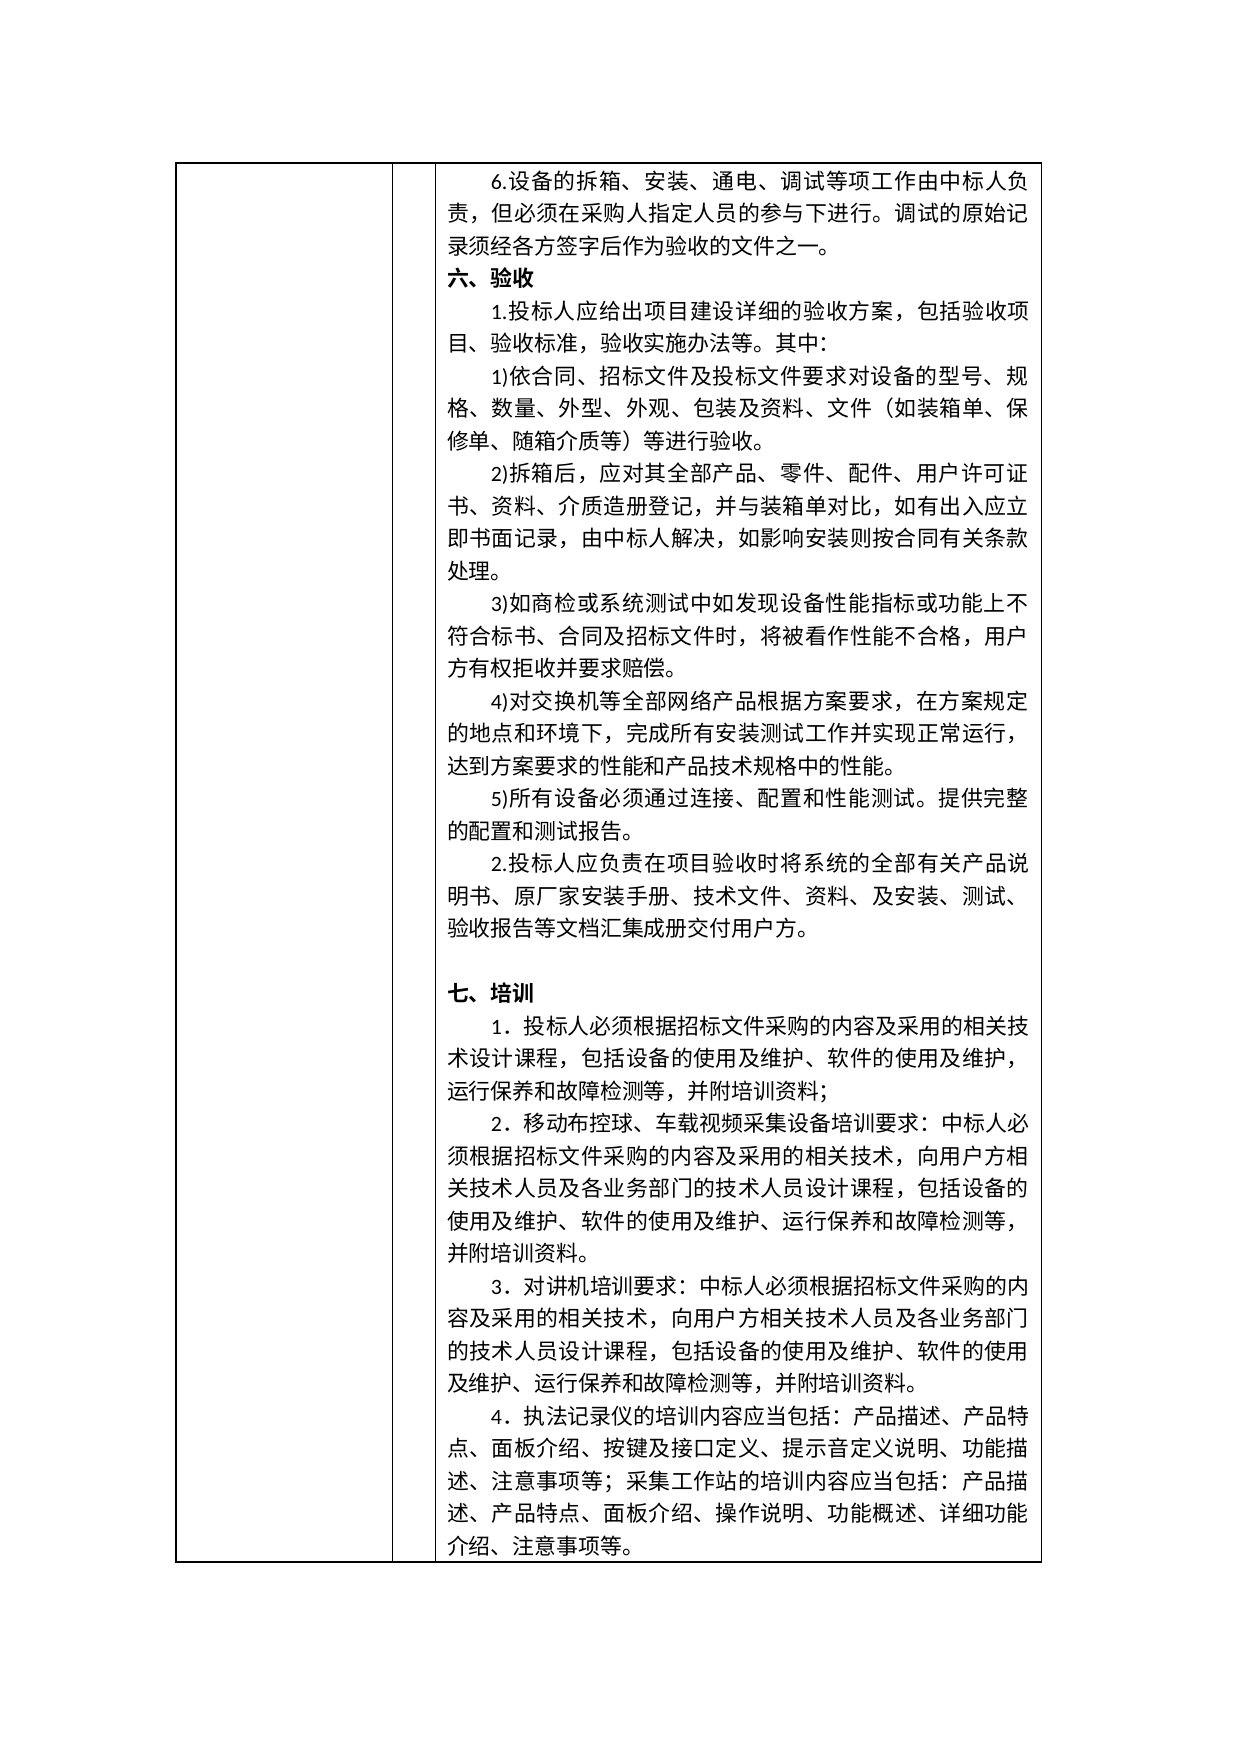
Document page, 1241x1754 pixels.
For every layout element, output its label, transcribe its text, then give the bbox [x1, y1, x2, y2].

table_cell [177, 164, 392, 1561]
table_cell 1 [393, 164, 435, 1561]
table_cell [436, 164, 1041, 1561]
